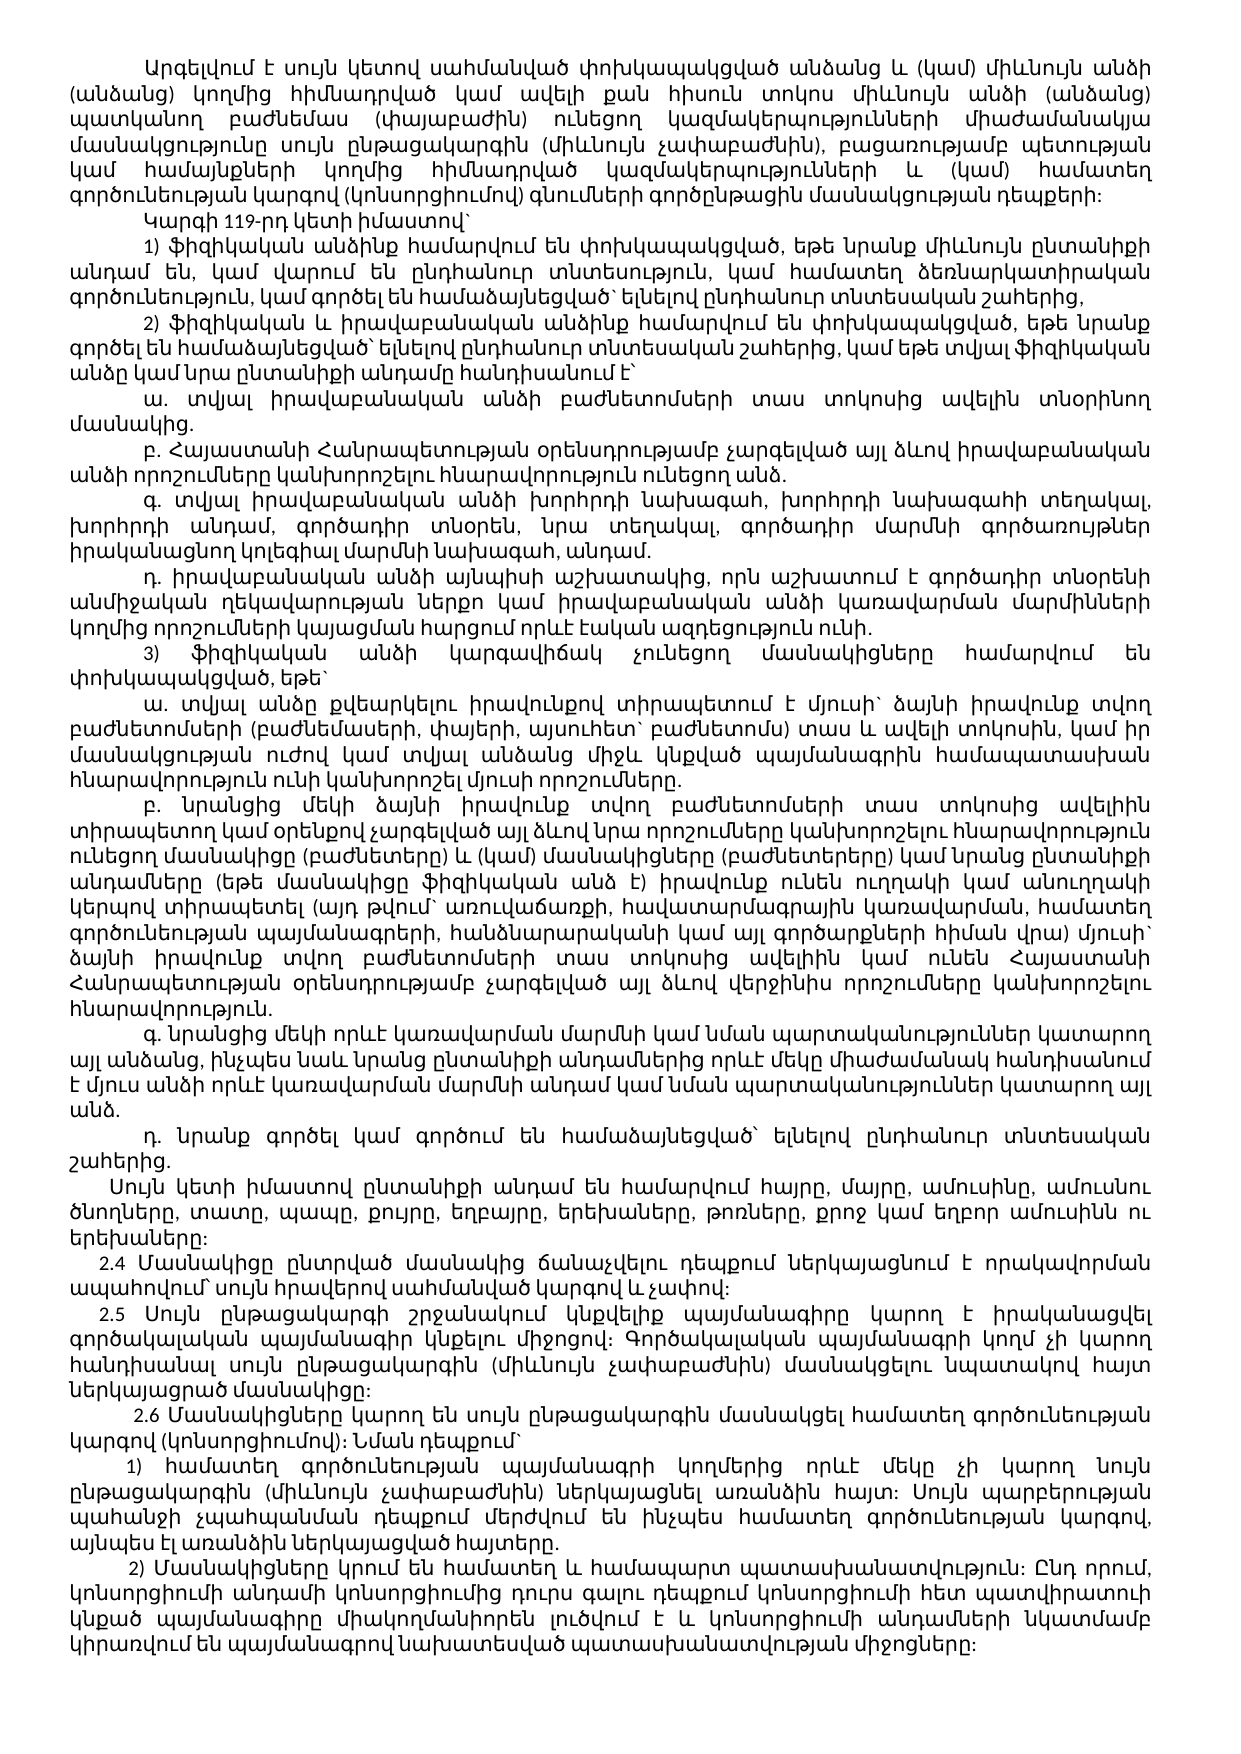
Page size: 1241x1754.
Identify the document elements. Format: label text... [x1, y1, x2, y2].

text բ. նրանցից մեկի ձայնի իրավունք տվող բաժնետոմսերի տաս տոկոսից ավելիին տիրապետող կամ օրենքով չարգելված այլ ձևով նրա որոշումները կանխորոշելու հնարավորություն ունեցող մասնակիցը (բաժնետերը) և (կամ) մասնակիցները (բաժնետերերը) կամ նրանց ընտանիքի անդամները (եթե մասնակիցը ֆիզիկական անձ է) իրավունք ունեն ուղղակի կամ անուղղակի կերպով տիրապետել (այդ թվում` առուվաճառքի, հավատարմագրային կառավարման, համատեղ գործունեության պայմանագրերի, հանձնարարականի կամ այլ գործարքների հիման վրա) մյուսի` ձայնի իրավունք տվող բաժնետոմսերի տաս տոկոսից ավելիին կամ ունեն Հայաստանի Հանրապետության օրենսդրությամբ չարգելված այլ ձևով վերջինիս որոշումները կանխորոշելու հնարավորություն. [69, 793, 1152, 1021]
text 2.6 Մասնակիցները կարող են սույն ընթացակարգին մասնակցել համատեղ գործունեության կարգով (կոնսորցիումով)։ Նման դեպքում` [69, 1403, 1152, 1453]
text 2) Մասնակիցները կրում են համատեղ և համապարտ պատասխանատվություն: Ընդ որում, կոնսորցիումի անդամի կոնսորցիումից դուրս գալու դեպքում կոնսորցիումի հետ պատվիրատուի կնքած պայմանագիրը միակողմանիորեն լուծվում է և կոնսորցիումի անդամների նկատմամբ կիրառվում են պայմանագրով նախատեսված պատասխանատվության միջոցները: [69, 1555, 1152, 1657]
text Արգելվում է սույն կետով սահմանված փոխկապակցված անձանց և (կամ) միևնույն անձի (անձանց) կողմից հիմնադրված կամ ավելի քան հիսուն տոկոս միևնույն անձի (անձանց) պատկանող բաժնեմաս (փայաբաժին) ունեցող կազմակերպությունների միաժամանակյա մասնակցությունը սույն ընթացակարգին (միևնույն չափաբաժնին), բացառությամբ պետության կամ համայնքների կողմից հիմնադրված կազմակերպությունների և (կամ) համատեղ գործունեության կարգով (կոնսորցիումով) գնումների գործընթացին մասնակցության դեպքերի: [69, 56, 1152, 208]
text գ. տվյալ իրավաբանական անձի խորհրդի նախագահ, խորհրդի նախագահի տեղակալ, խորհրդի անդամ, գործադիր տնօրեն, նրա տեղակալ, գործադիր մարմնի գործառույթներ իրականացնող կոլեգիալ մարմնի նախագահ, անդամ. [69, 488, 1152, 564]
text բ. Հայաստանի Հանրապետության օրենսդրությամբ չարգելված այլ ձևով իրավաբանական անձի որոշումները կանխորոշելու հնարավորություն ունեցող անձ. [69, 437, 1152, 488]
text 1) համատեղ գործունեության պայմանագրի կողմերից որևէ մեկը չի կարող նույն ընթացակարգին (միևնույն չափաբաժնին) ներկայացնել առանձին հայտ: Սույն պարբերության պահանջի չպահպանման դեպքում մերժվում են ինչպես համատեղ գործունեության կարգով, այնպես էլ առանձին ներկայացված հայտերը. [69, 1453, 1152, 1555]
text ա. տվյալ անձը քվեարկելու իրավունքով տիրապետում է մյուսի` ձայնի իրավունք տվող բաժնետոմսերի (բաժնեմասերի, փայերի, այսուհետ` բաժնետոմս) տաս և ավելի տոկոսին, կամ իր մասնակցության ուժով կամ տվյալ անձանց միջև կնքված պայմանագրին համապատասխան հնարավորություն ունի կանխորոշել մյուսի որոշումները. [69, 691, 1152, 793]
text 2) ֆիզիկական և իրավաբանական անձինք համարվում են փոխկապակցված, եթե նրանք գործել են համաձայնեցված՝ ելնելով ընդհանուր տնտեսական շահերից, կամ եթե տվյալ ֆիզիկական անձը կամ նրա ընտանիքի անդամը հանդիսանում է՝ [69, 310, 1152, 386]
text 2.4 Մասնակիցը ընտրված մասնակից ճանաչվելու դեպքում ներկայացնում է որակավորման ապահովում՝ սույն հրավերով սահմանված կարգով և չափով: [69, 1250, 1152, 1301]
text 3) ֆիզիկական անձի կարգավիճակ չունեցող մասնակիցները համարվում են փոխկապակցված, եթե` [69, 640, 1152, 691]
text ա. տվյալ իրավաբանական անձի բաժնետոմսերի տաս տոկոսից ավելին տնօրինող մասնակից. [69, 386, 1152, 437]
text դ. իրավաբանական անձի այնպիսի աշխատակից, որն աշխատում է գործադիր տնօրենի անմիջական ղեկավարության ներքո կամ իրավաբանական անձի կառավարման մարմինների կողմից որոշումների կայացման հարցում որևէ էական ազդեցություն ունի. [69, 564, 1152, 640]
text Սույն կետի իմաստով ընտանիքի անդամ են համարվում հայրը, մայրը, ամուսինը, ամուսնու ծնողները, տատը, պապը, քույրը, եղբայրը, երեխաները, թոռները, քրոջ կամ եղբոր ամուսինն ու երեխաները: [69, 1174, 1152, 1250]
text 1) ֆիզիկական անձինք համարվում են փոխկապակցված, եթե նրանք միևնույն ընտանիքի անդամ են, կամ վարում են ընդհանուր տնտեսություն, կամ համատեղ ձեռնարկատիրական գործունեություն, կամ գործել են համաձայնեցված` ելնելով ընդհանուր տնտեսական շահերից, [69, 233, 1152, 310]
text Կարգի 119-րդ կետի իմաստով` [69, 208, 1152, 233]
text 2.5 Սույն ընթացակարգի շրջանակում կնքվելիք պայմանագիրը կարող է իրականացվել գործակալական պայմանագիր կնքելու միջոցով։ Գործակալական պայմանագրի կողմ չի կարող հանդիսանալ սույն ընթացակարգին (միևնույն չափաբաժնին) մասնակցելու նպատակով հայտ ներկայացրած մասնակիցը: [69, 1301, 1152, 1403]
text դ. նրանք գործել կամ գործում են համաձայնեցված՝ ելնելով ընդհանուր տնտեսական շահերից. [69, 1123, 1152, 1174]
text գ. նրանցից մեկի որևէ կառավարման մարմնի կամ նման պարտականություններ կատարող այլ անձանց, ինչպես նաև նրանց ընտանիքի անդամներից որևէ մեկը միաժամանակ հանդիսանում է մյուս անձի որևէ կառավարման մարմնի անդամ կամ նման պարտականություններ կատարող այլ անձ. [69, 1021, 1152, 1123]
